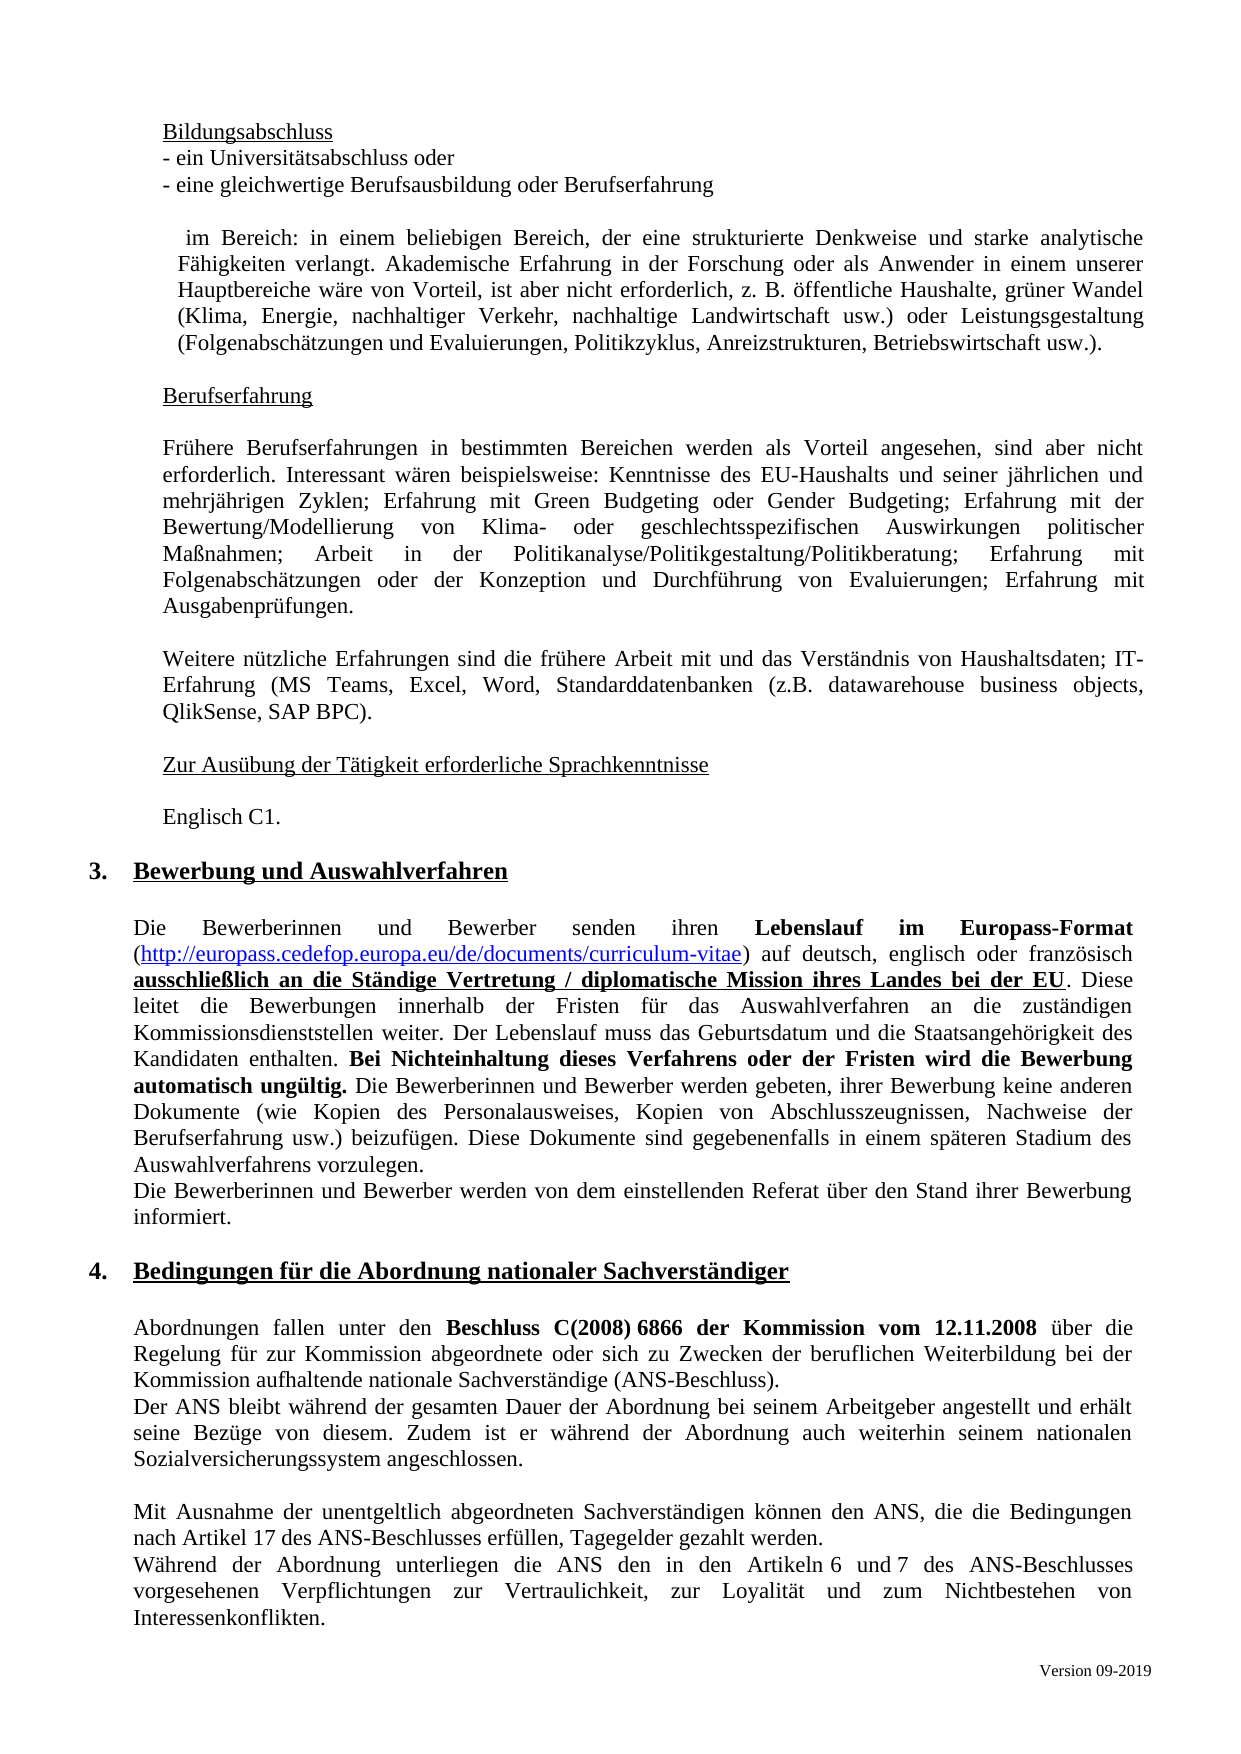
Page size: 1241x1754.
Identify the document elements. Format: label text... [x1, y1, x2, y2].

text Mit Ausnahme der unentgeltlich abgeordneten Sachverständigen können den ANS, die die Bedingungen nach Artikel 17 des ANS-Beschlusses erfüllen, Tagegelder gezahlt werden. [133, 1498, 1133, 1551]
text Der ANS bleibt während der gesamten Dauer der Abordnung bei seinem Arbeitgeber angestellt und erhält seine Bezüge von diesem. Zudem ist er während der Abordnung auch weiterhin seinem nationalen Sozialversicherungssystem angeschlossen. [133, 1393, 1133, 1472]
text Die Bewerberinnen und Bewerber senden ihren Lebenslauf im Europass-Format (http://europass.cedefop.europa.eu/de/documents/curriculum-vitae) auf deutsch, englisch oder französisch ausschließlich an die Ständige Vertretung / diplomatische Mission ihres Landes bei der EU. Diese leitet die Bewerbungen innerhalb der Fristen für das Auswahlverfahren an die zuständigen Kommissionsdienststellen weiter. Der Lebenslauf muss das Geburtsdatum und die Staatsangehörigkeit des Kandidaten enthalten. Bei Nichteinhaltung dieses Verfahrens oder der Fristen wird die Bewerbung automatisch ungültig. Die Bewerberinnen und Bewerber werden gebeten, ihrer Bewerbung keine anderen Dokumente (wie Kopien des Personalausweises, Kopien von Abschlusszeugnissen, Nachweise der Berufserfahrung usw.) beizufügen. Diese Dokumente sind gegebenenfalls in einem späteren Stadium des Auswahlverfahrens vorzulegen. [133, 913, 1133, 1177]
text Weitere nützliche Erfahrungen sind die frühere Arbeit mit und das Verständnis von Haushaltsdaten; IT-Erfahrung (MS Teams, Excel, Word, Standarddatenbanken (z.B. datawarehouse business objects, QlikSense, SAP BPC). [162, 645, 1145, 724]
text Frühere Berufserfahrungen in bestimmten Bereichen werden als Vorteil angesehen, sind aber nicht erforderlich. Interessant wären beispielsweise: Kenntnisse des EU-Haushalts und seiner jährlichen und mehrjährigen Zyklen; Erfahrung mit Green Budgeting oder Gender Budgeting; Erfahrung mit der Bewertung/Modellierung von Klima- oder geschlechtsspezifischen Auswirkungen politischer Maßnahmen; Arbeit in der Politikanalyse/Politikgestaltung/Politikberatung; Erfahrung mit Folgenabschätzungen oder der Konzeption und Durchführung von Evaluierungen; Erfahrung mit Ausgabenprüfungen. [162, 434, 1145, 619]
text 3. Bewerbung und Auswahlverfahren [89, 856, 1152, 885]
text Bildungsabschluss [162, 118, 1145, 144]
text Während der Abordnung unterliegen die ANS den in den Artikeln 6 und 7 des ANS-Beschlusses vorgesehenen Verpflichtungen zur Vertraulichkeit, zur Loyalität und zum Nichtbestehen von Interessenkonflikten. [133, 1551, 1133, 1630]
text Englisch C1. [162, 803, 1145, 830]
text - ein Universitätsabschluss oder [162, 144, 1014, 171]
text - eine gleichwertige Berufsausbildung oder Berufserfahrung [162, 171, 1014, 197]
text Abordnungen fallen unter den Beschluss C(2008) 6866 der Kommission vom 12.11.2008 über die Regelung für zur Kommission abgeordnete oder sich zu Zwecken der beruflichen Weiterbildung bei der Kommission aufhaltende nationale Sachverständige (ANS-Beschluss). [133, 1314, 1133, 1393]
text Berufserfahrung [162, 382, 1145, 408]
text Die Bewerberinnen und Bewerber werden von dem einstellenden Referat über den Stand ihrer Bewerbung informiert. [133, 1177, 1133, 1230]
text im Bereich: in einem beliebigen Bereich, der eine strukturierte Denkweise und starke analytische Fähigkeiten verlangt. Akademische Erfahrung in der Forschung oder als Anwender in einem unserer Hauptbereiche wäre von Vorteil, ist aber nicht erforderlich, z. B. öffentliche Haushalte, grüner Wandel (Klima, Energie, nachhaltiger Verkehr, nachhaltige Landwirtschaft usw.) oder Leistungsgestaltung (Folgenabschätzungen und Evaluierungen, Politikzyklus, Anreizstrukturen, Betriebswirtschaft usw.). [162, 223, 1145, 355]
text 4. Bedingungen für die Abordnung nationaler Sachverständiger [89, 1256, 1152, 1285]
text Zur Ausübung der Tätigkeit erforderliche Sprachkenntnisse [162, 751, 1145, 777]
